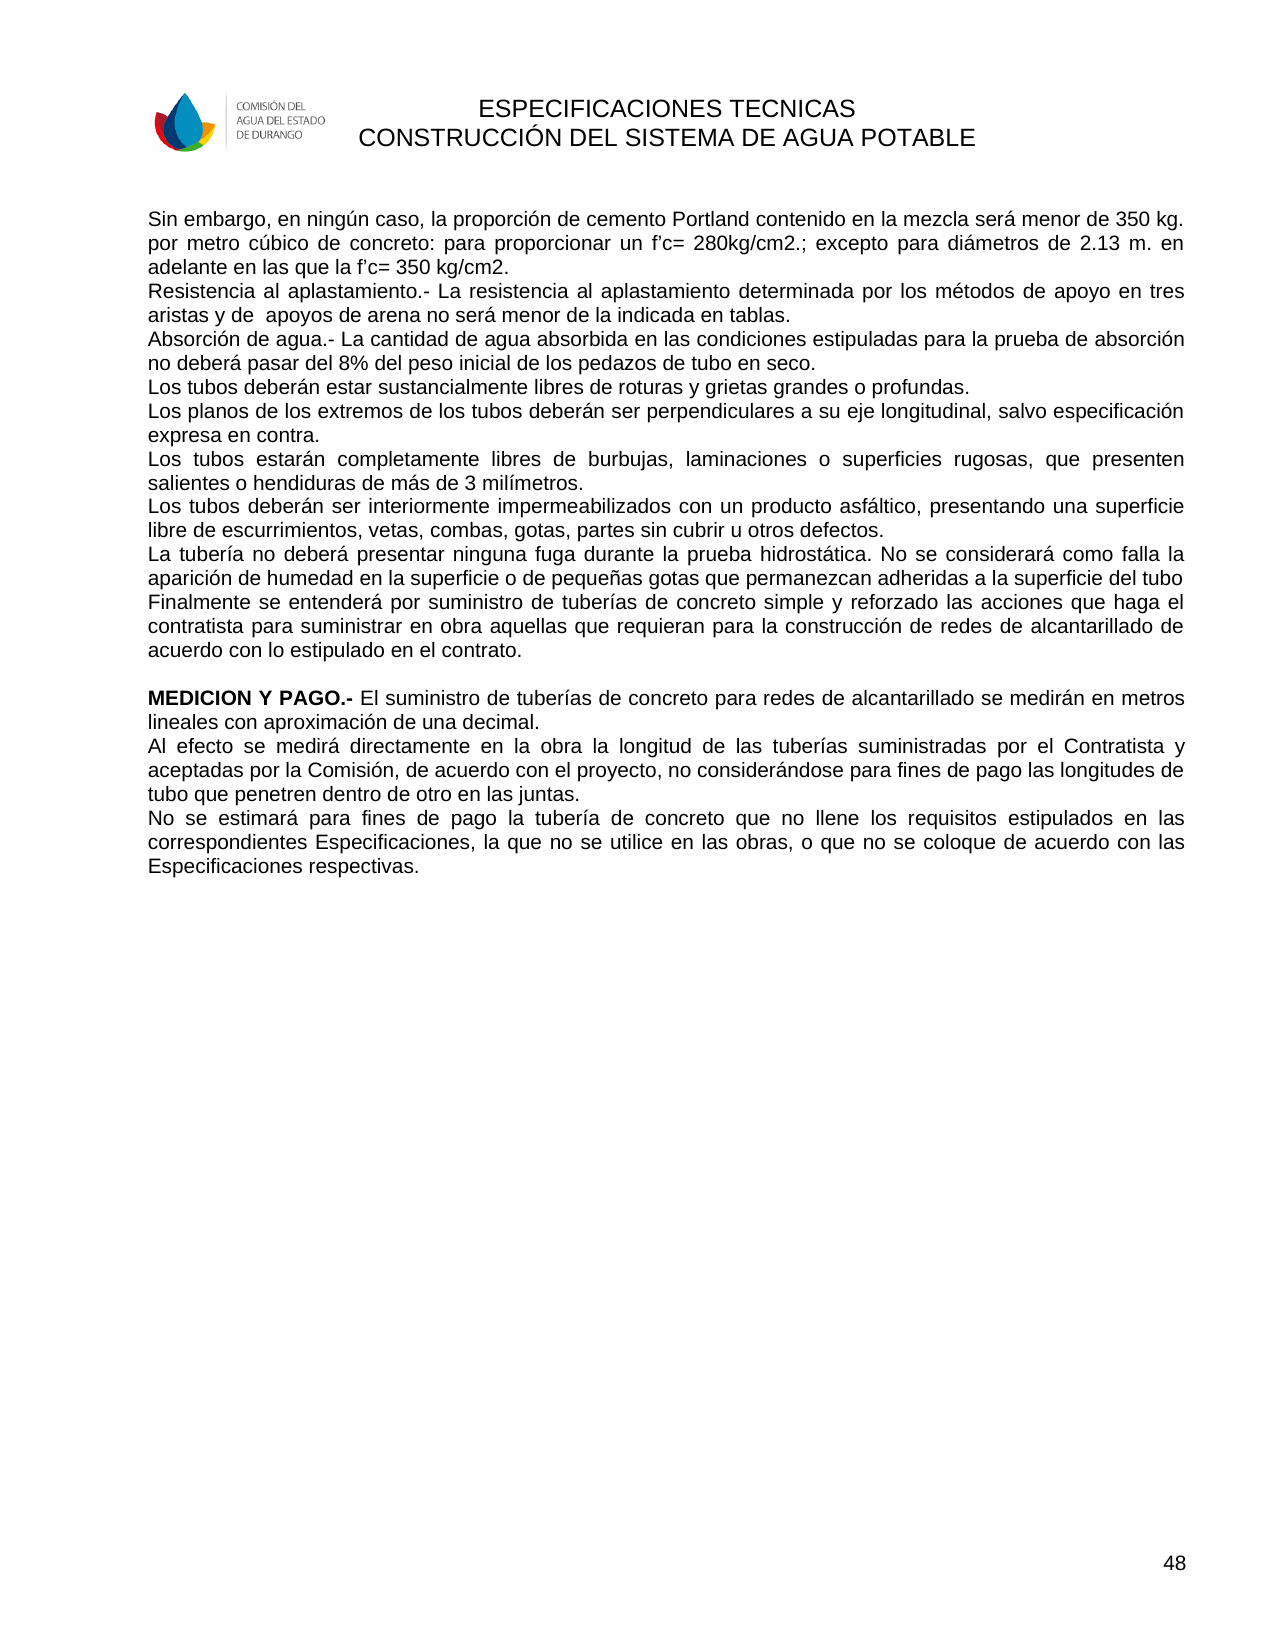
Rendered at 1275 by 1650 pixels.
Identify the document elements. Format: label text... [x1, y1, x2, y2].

text Resistencia al aplastamiento.- La resistencia al aplastamiento determinada por los métodos de apoyo en tres aristas y de apoyos de arena no será menor de la indicada en tablas. [148, 279, 1186, 327]
text Finalmente se entenderá por suministro de tuberías de concreto simple y reforzado las acciones que haga el contratista para suministrar en obra aquellas que requieran para la construcción de redes de alcantarillado de acuerdo con lo estipulado en el contrato. [148, 590, 1186, 662]
text Absorción de agua.- La cantidad de agua absorbida en las condiciones estipuladas para la prueba de absorción no deberá pasar del 8% del peso inicial de los pedazos de tubo en seco. [148, 327, 1186, 374]
text No se estimará para fines de pago la tubería de concreto que no llene los requisitos estipulados en las correspondientes Especificaciones, la que no se utilice en las obras, o que no se coloque de acuerdo con las Especificaciones respectivas. [148, 806, 1186, 878]
text Sin embargo, en ningún caso, la proporción de cemento Portland contenido en la mezcla será menor de . por metro cúbico de concreto: para proporcionar un f’c= 280kg/cm2.; excepto para diámetros de . en adelante en las que la f’c= 350 kg/cm2. [148, 207, 1186, 279]
text Los tubos deberán ser interiormente impermeabilizados con un producto asfáltico, presentando una superficie libre de escurrimientos, vetas, combas, gotas, partes sin cubrir u otros defectos. [148, 494, 1186, 542]
text MEDICION Y PAGO.- El suministro de tuberías de concreto para redes de alcantarillado se medirán en metros lineales con aproximación de una decimal. [148, 686, 1186, 734]
text Los planos de los extremos de los tubos deberán ser perpendiculares a su eje longitudinal, salvo especificación expresa en contra. [148, 398, 1186, 446]
text Al efecto se medirá directamente en la obra la longitud de las tuberías suministradas por el Contratista y aceptadas por , de acuerdo con el proyecto, no considerándose para fines de pago las longitudes de tubo que penetren dentro de otro en las juntas. [148, 734, 1186, 806]
text La tubería no deberá presentar ninguna fuga durante la prueba hidrostática. No se considerará como falla la aparición de humedad en la superficie o de pequeñas gotas que permanezcan adheridas a la superficie del tubo [148, 542, 1186, 590]
text Los tubos estarán completamente libres de burbujas, laminaciones o superficies rugosas, que presenten salientes o hendiduras de más de . [148, 446, 1186, 494]
text Los tubos deberán estar sustancialmente libres de roturas y grietas grandes o profundas. [148, 374, 1186, 398]
picture [147, 75, 332, 167]
